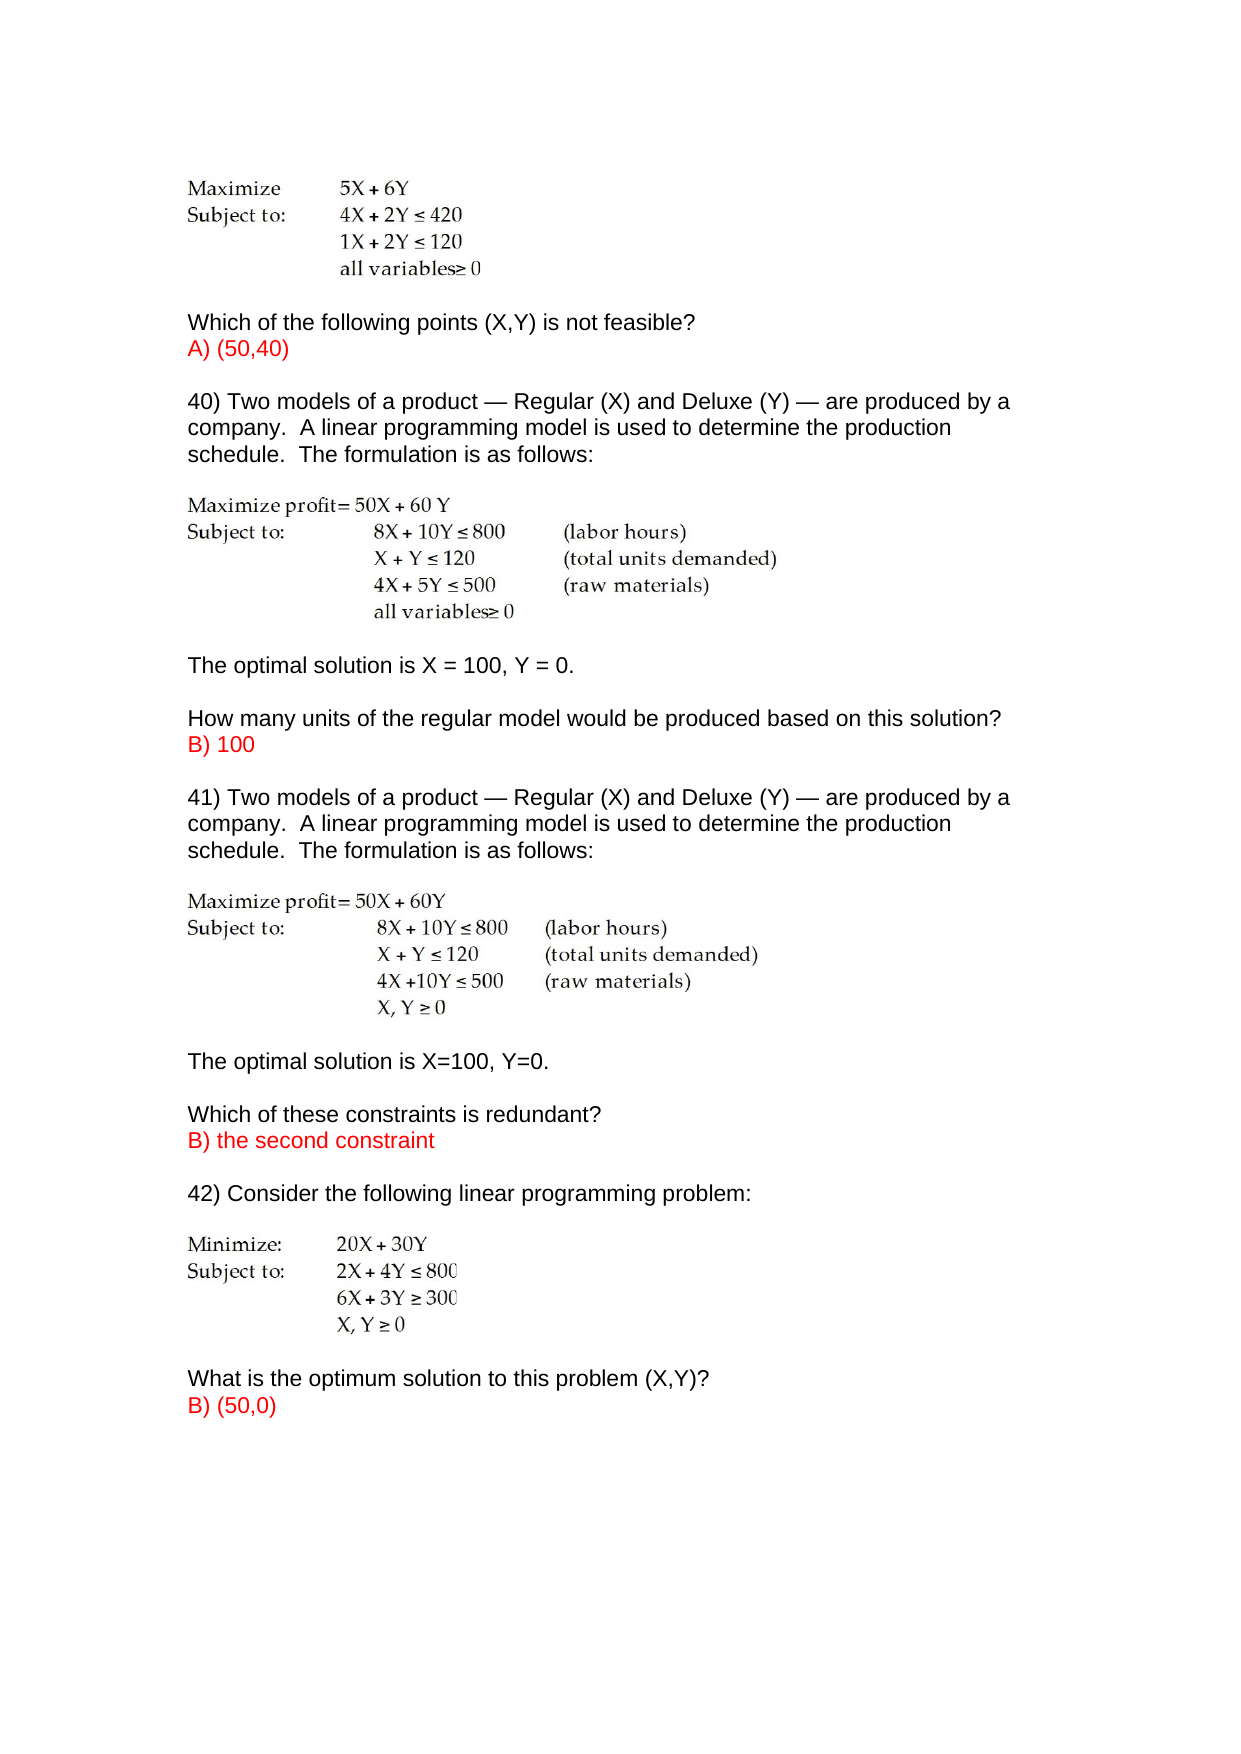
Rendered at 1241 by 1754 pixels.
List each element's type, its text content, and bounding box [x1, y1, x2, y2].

text B) 100 [187, 731, 1053, 758]
picture [187, 176, 481, 283]
text A) (50,40) [187, 335, 1053, 362]
picture [187, 493, 793, 626]
picture [187, 889, 779, 1022]
text 42) Consider the following linear programming problem: [187, 1180, 1053, 1206]
text The optimal solution is X=100, Y=0. [187, 1048, 1053, 1075]
picture [187, 1232, 457, 1366]
text B) the second constraint [187, 1127, 1053, 1154]
text The optimal solution is X = 100, Y = 0. [187, 652, 1053, 679]
text B) (50,0) [187, 1392, 1053, 1418]
text Which of these constraints is redundant? [187, 1101, 1053, 1127]
text What is the optimum solution to this problem (X,Y)? [187, 1365, 1053, 1392]
text 40) Two models of a product — Regular (X) and Deluxe (Y) — are produced by a company. A linear programming model is used to determine the production schedule. The formulation is as follows: [187, 388, 1053, 467]
text How many units of the regular model would be produced based on this solution? [187, 705, 1053, 731]
text Which of the following points (X,Y) is not feasible? [187, 309, 1053, 335]
text 41) Two models of a product — Regular (X) and Deluxe (Y) — are produced by a company. A linear programming model is used to determine the production schedule. The formulation is as follows: [187, 784, 1053, 863]
